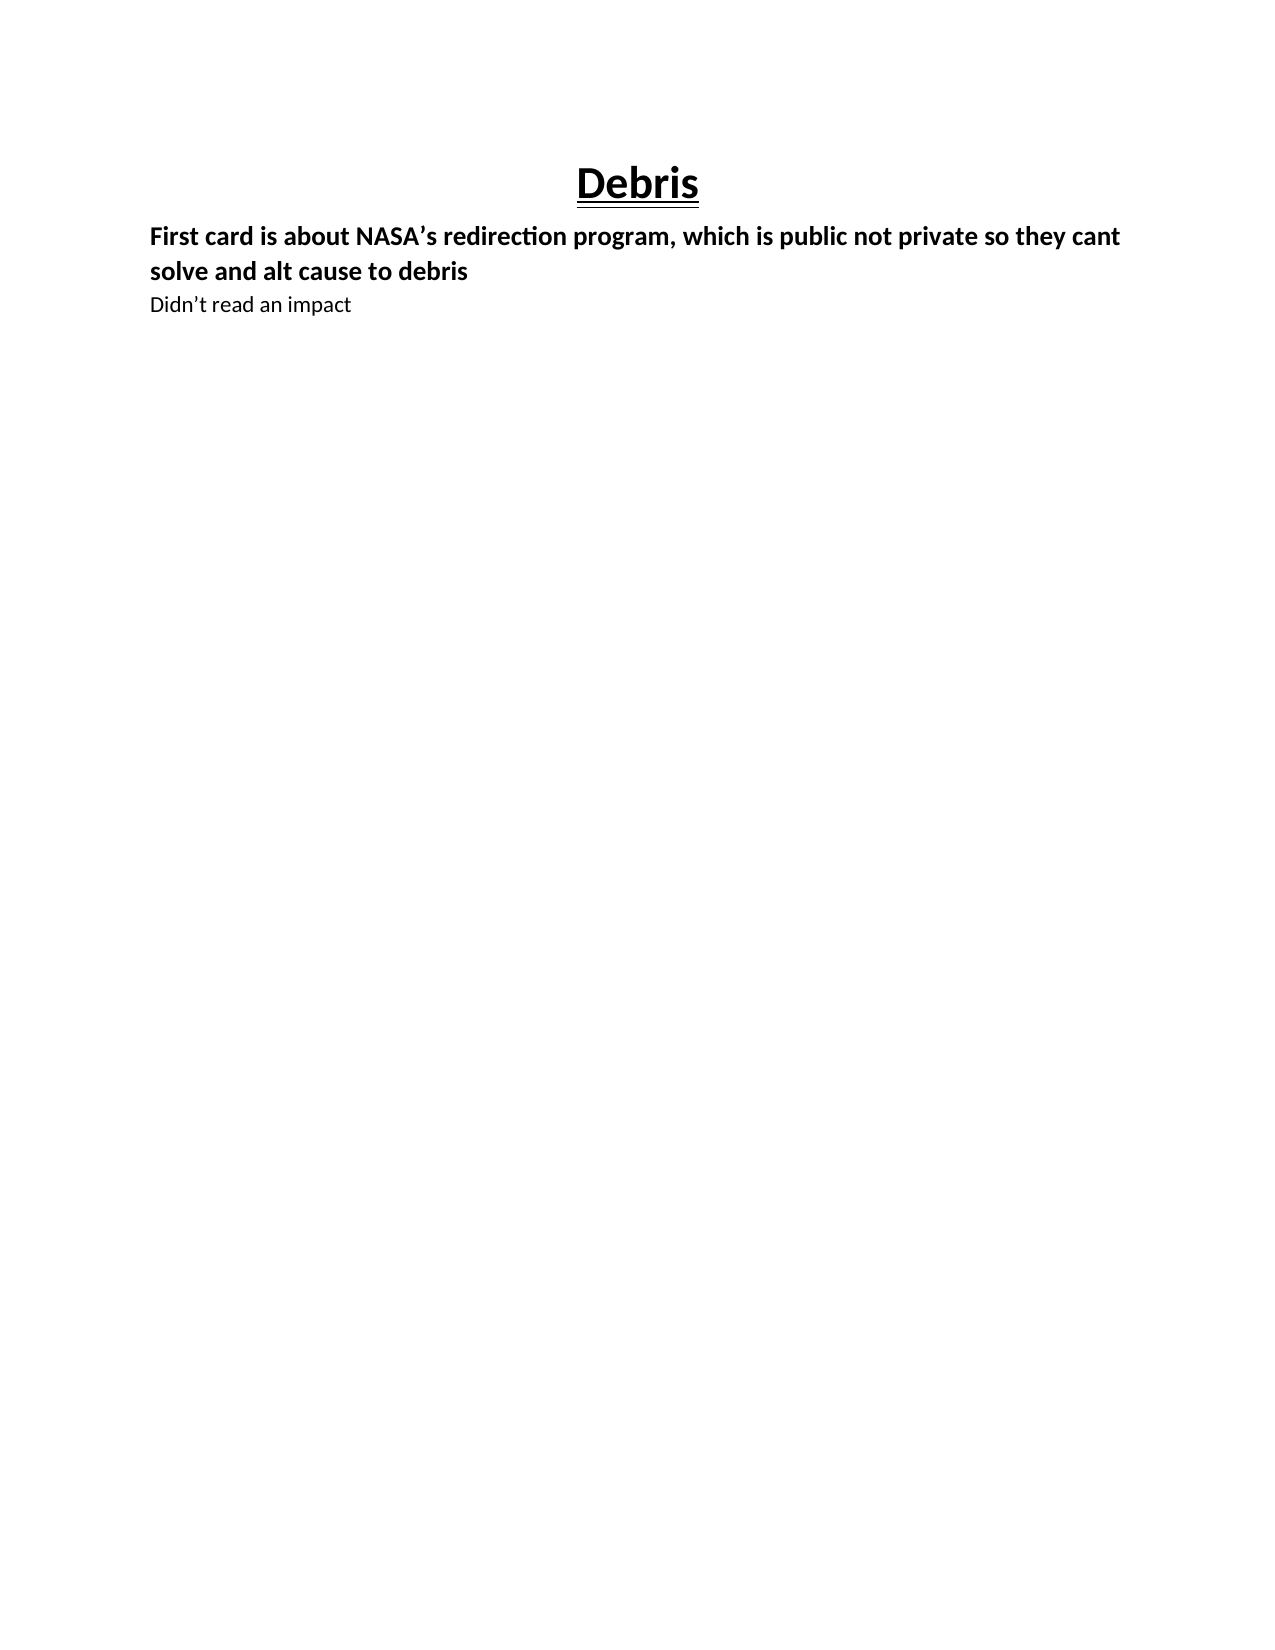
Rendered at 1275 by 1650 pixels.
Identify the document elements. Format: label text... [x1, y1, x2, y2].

subtitle First card is about NASA’s redirection program, which is public not private so they cant solve and alt cause to debris [150, 219, 1125, 287]
subtitle Debris [150, 154, 1125, 210]
text Didn’t read an impact [150, 290, 1125, 318]
